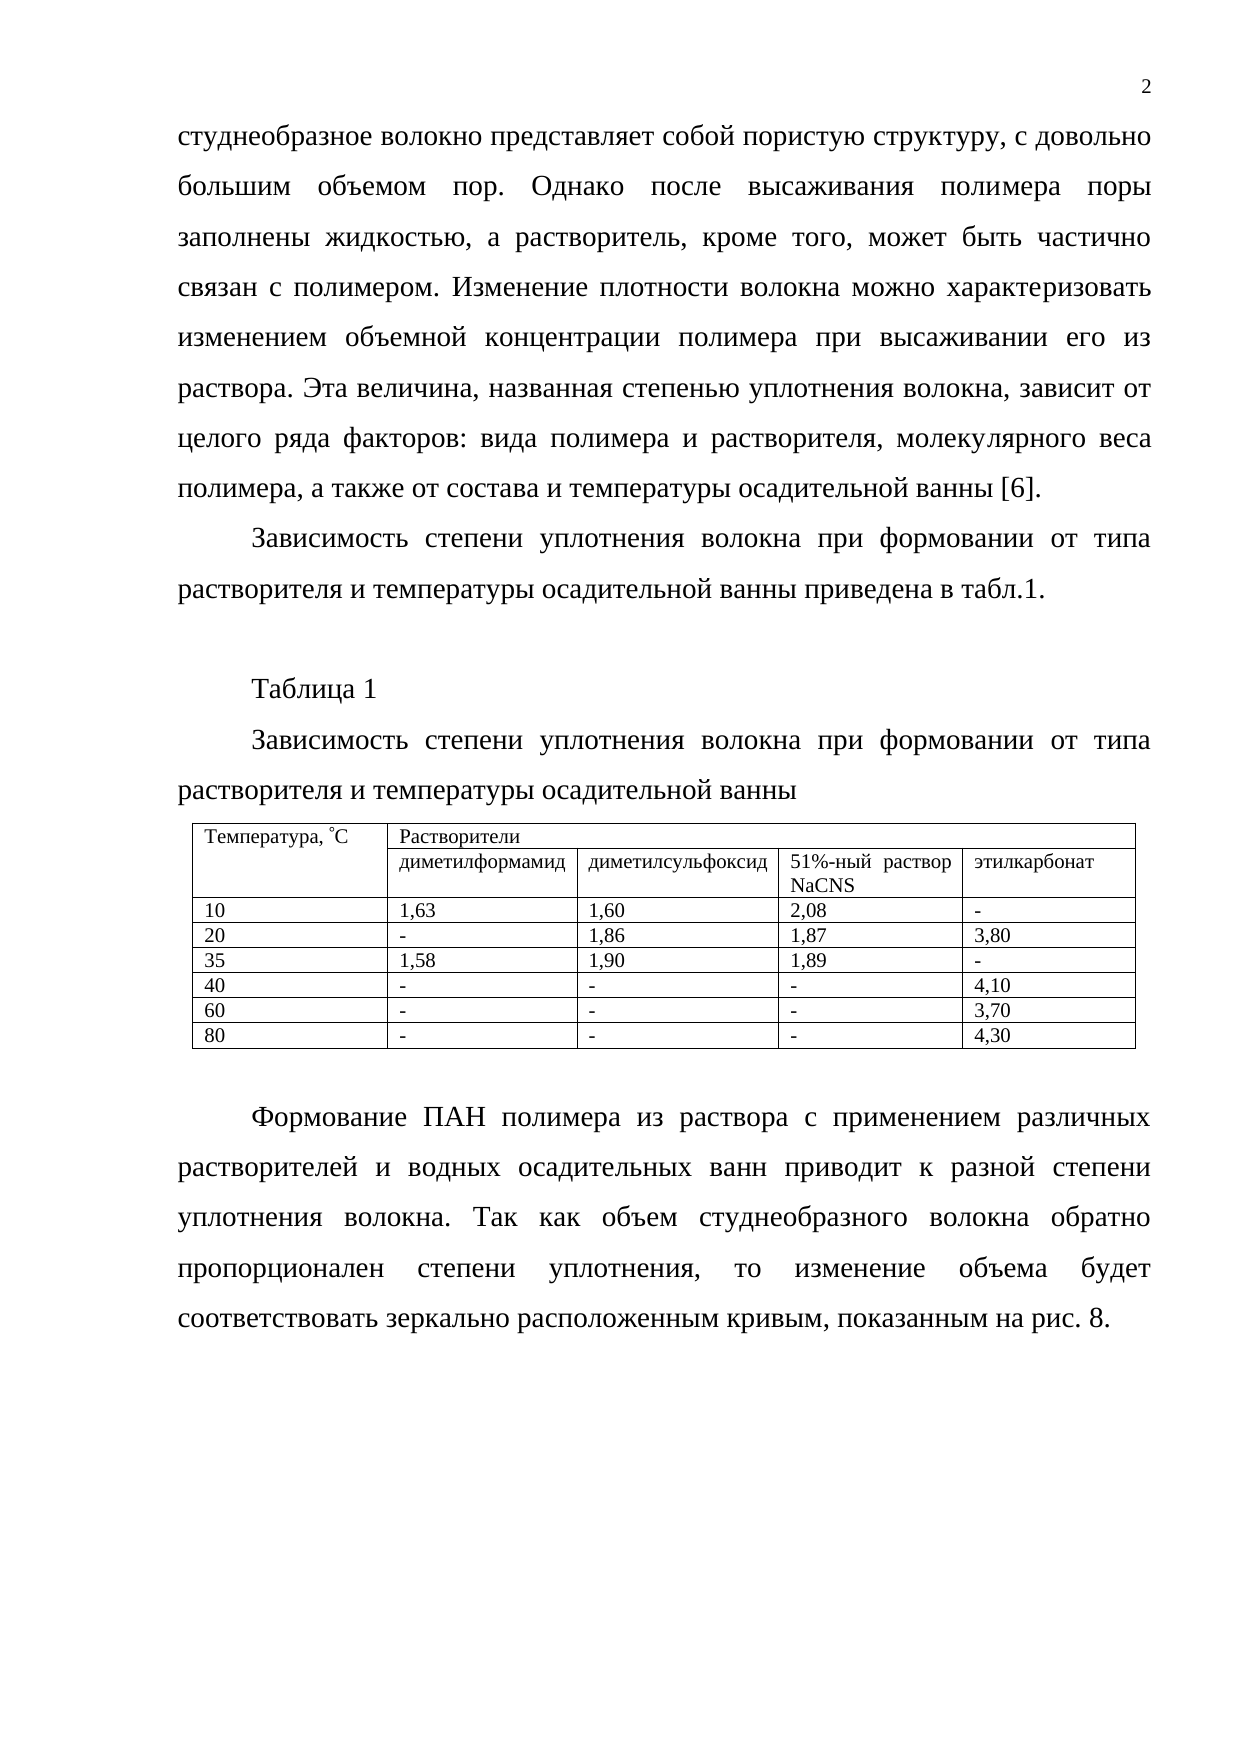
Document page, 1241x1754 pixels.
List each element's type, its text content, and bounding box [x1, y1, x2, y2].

text Зависимость степени уплотнения волокна при формовании от типа растворителя и температуры осадительной ванны [177, 722, 1152, 806]
table_cell - [388, 923, 577, 947]
table_cell 4,10 [963, 973, 1135, 997]
table_cell 1,89 [779, 948, 962, 972]
table_cell 2,08 [779, 898, 962, 922]
table_cell - [963, 948, 1135, 972]
table_cell 35 [193, 948, 387, 972]
table_cell - [779, 1023, 962, 1047]
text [177, 118, 1152, 504]
table_cell - [578, 1023, 778, 1047]
table_cell 1,86 [578, 923, 778, 947]
table_cell 40 [193, 973, 387, 997]
table_cell 60 [193, 998, 387, 1022]
table_cell 4,30 [963, 1023, 1135, 1047]
table_cell 1,87 [779, 923, 962, 947]
table_header Температура, С [193, 824, 387, 897]
table_cell - [963, 898, 1135, 922]
table_cell 1,63 [388, 898, 577, 922]
text Формование ПАН полимера из раствора с применением различных растворителей и водных осадительных ванн приводит к разной степени уплотнения волокна. Так как объем студнеобразного волокна обратно пропорционален степени уплотнения, то изменение объема будет соответствовать зеркально расположенным кривым, показанным на рис. 8. [177, 1099, 1152, 1333]
text Таблица 1 [177, 672, 1152, 705]
table_cell 3,70 [963, 998, 1135, 1022]
table_cell - [779, 973, 962, 997]
table_cell - [578, 998, 778, 1022]
table_cell 1,60 [578, 898, 778, 922]
text Зависимость степени уплотнения волокна при формовании от типа растворителя и температуры осадительной ванны приведена в табл.1. [177, 521, 1152, 604]
table_cell - [388, 973, 577, 997]
table_cell этилкарбонат [963, 849, 1135, 897]
table_cell 10 [193, 898, 387, 922]
table_cell 20 [193, 923, 387, 947]
table_cell 51%-ный раствор NaCNS [779, 849, 962, 897]
table_cell - [388, 998, 577, 1022]
table_cell диметилсульфоксид [578, 849, 778, 897]
table_cell 1,90 [578, 948, 778, 972]
table_cell - [578, 973, 778, 997]
table_cell 3,80 [963, 923, 1135, 947]
table_cell диметилформамид [388, 849, 577, 897]
table_header Растворители [388, 824, 1135, 848]
table_cell - [779, 998, 962, 1022]
table_cell - [388, 1023, 577, 1047]
table_cell 1,58 [388, 948, 577, 972]
table_cell 80 [193, 1023, 387, 1047]
